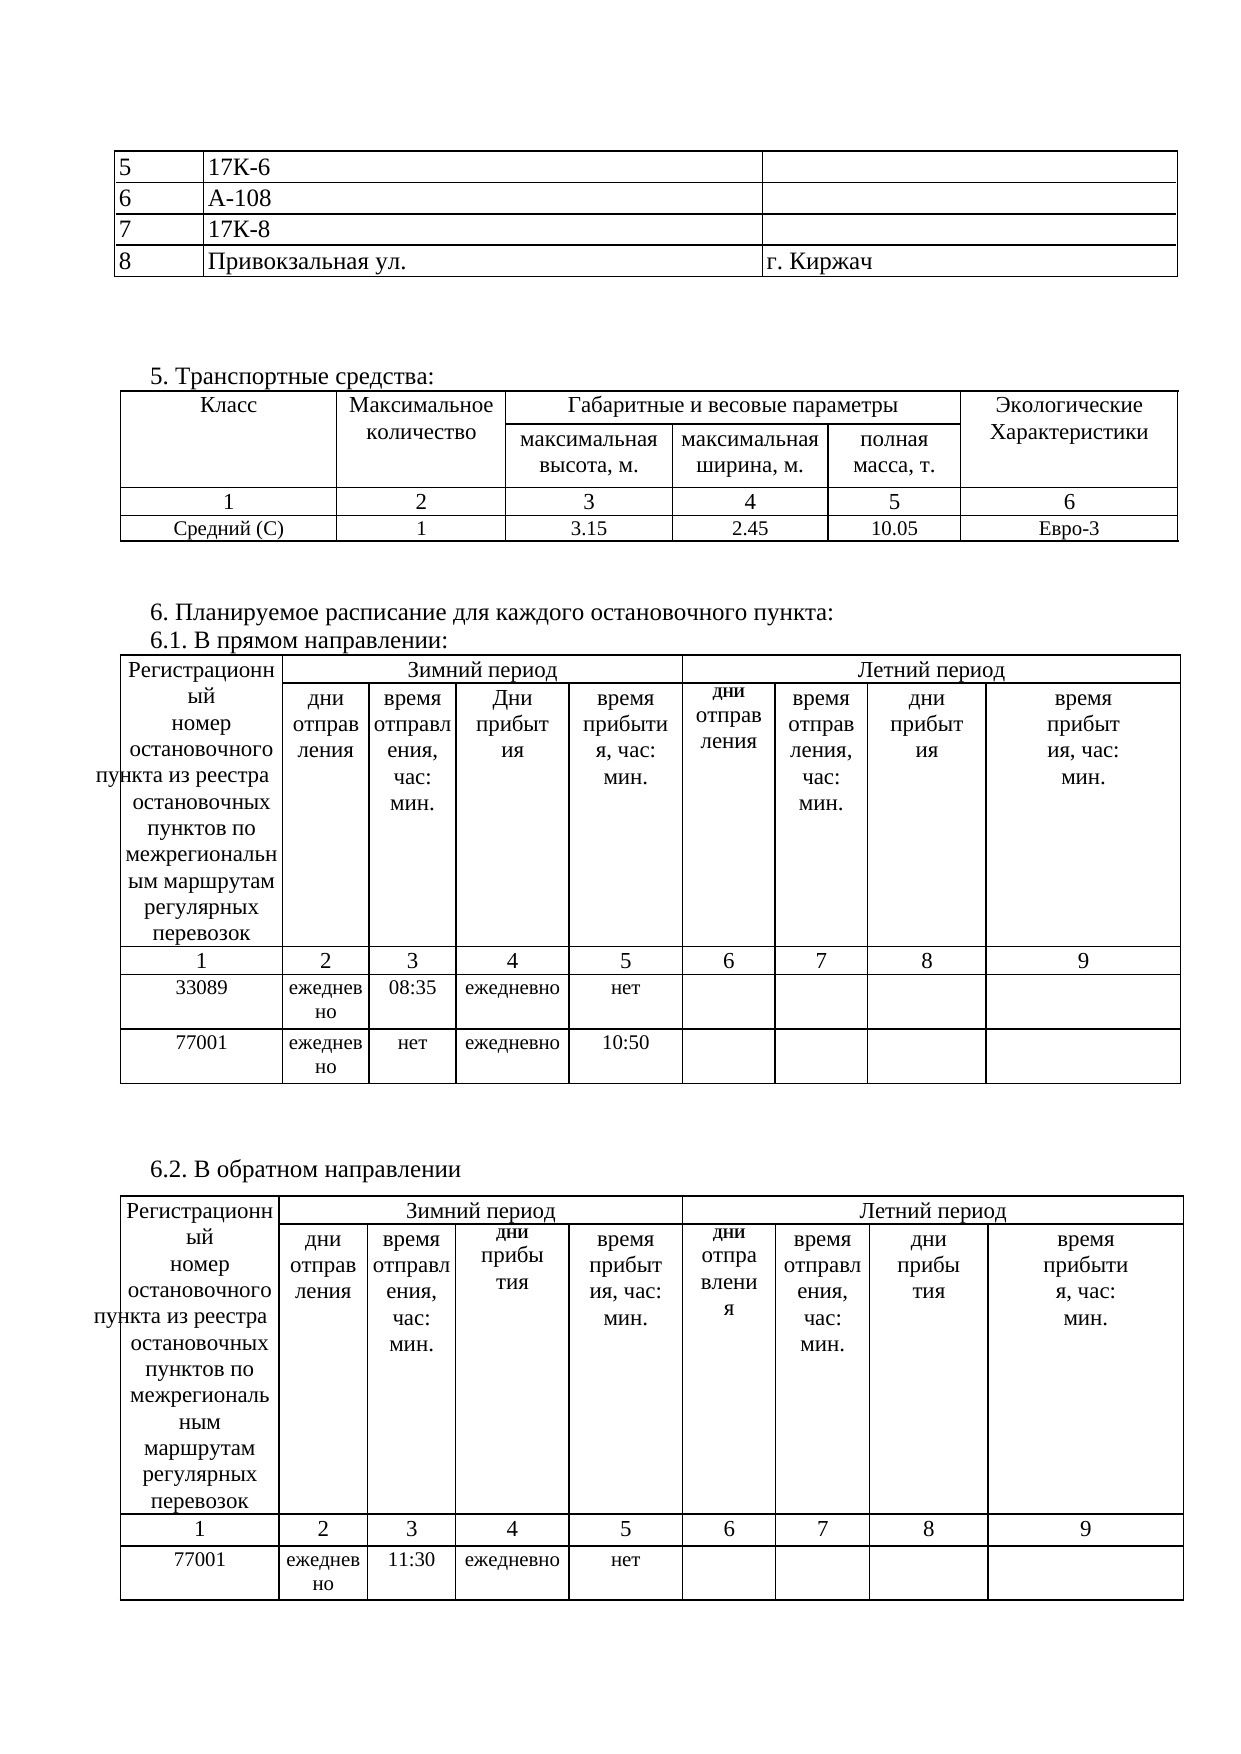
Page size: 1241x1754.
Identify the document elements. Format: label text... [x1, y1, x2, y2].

table_cell 17К-6 [204, 152, 762, 181]
table_cell Евро-3 [961, 516, 1177, 540]
table_cell время отправл ения, час: мин. [370, 684, 455, 946]
table_cell время прибыт ия, час: мин. [987, 684, 1180, 946]
table_cell ежедневно [457, 975, 568, 1028]
table_cell 11:30 [368, 1547, 455, 1599]
table_cell 08:35 [370, 975, 455, 1028]
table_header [121, 1197, 278, 1513]
table_cell 5 [570, 947, 682, 974]
table_cell дни отправ ления [280, 1225, 367, 1513]
table_cell время прибыт ия, час: мин. [570, 1225, 682, 1513]
table_header Экологические Характеристики [961, 392, 1177, 487]
table_cell ежедневно [457, 1030, 568, 1082]
table_cell 5 [115, 152, 203, 181]
table_cell 6 [683, 947, 774, 974]
table_cell 3 [370, 947, 455, 974]
table_cell [683, 1030, 774, 1082]
table_header Класс [121, 392, 336, 487]
table_cell 17К-8 [204, 215, 762, 244]
table_cell 7 [776, 1515, 869, 1545]
table_cell время прибыти я, час: мин. [570, 684, 682, 946]
table_cell 10:50 [570, 1030, 682, 1082]
table_cell [987, 975, 1180, 1028]
table_cell максимальная высота, м. [506, 425, 672, 487]
table_cell 9 [987, 947, 1180, 974]
table_cell [776, 1030, 867, 1082]
table_cell 7 [115, 214, 203, 244]
table_cell время прибыти я, час: мин. [989, 1225, 1183, 1513]
table_header Регистрационный номер остановочного пункта из реестра остановочных пунктов по межрегиональным маршрутам регулярных перевозок [121, 656, 282, 946]
table_cell ежедневно [283, 1030, 368, 1082]
table_cell 2 [280, 1515, 367, 1545]
table_cell [870, 1547, 987, 1599]
table_cell 8 [870, 1515, 987, 1545]
table_cell нет [570, 1547, 682, 1599]
table_cell 7 [776, 947, 867, 974]
table_header Зимний период [280, 1197, 682, 1223]
table_cell [776, 975, 867, 1028]
table_cell [776, 1547, 869, 1599]
table_cell 1 [121, 488, 336, 514]
table_cell ДНИ отпра влени я [683, 1225, 775, 1513]
table_cell ежедневно [280, 1547, 367, 1599]
table_cell 1 [121, 1515, 278, 1545]
text 5. Транспортные средства: [150, 361, 1090, 390]
table_cell время отправл ения, час: мин. [368, 1225, 455, 1513]
table_cell 8 [868, 947, 985, 974]
text 6. Планируемое расписание для каждого остановочного пункта: [150, 597, 1090, 626]
table_cell Дни прибыт ия [457, 684, 568, 946]
table_cell дни прибыт ия [868, 684, 985, 946]
table_cell Привокзальная ул. [204, 246, 762, 276]
table_cell дни отправ ления [283, 684, 368, 946]
table_cell [763, 213, 1177, 244]
table_cell 77001 [121, 1547, 278, 1599]
table_cell ежедневно [456, 1547, 568, 1599]
table_cell 3 [506, 488, 672, 514]
table_header Максимальное количество [337, 392, 505, 487]
table_cell полная масса, т. [829, 425, 960, 487]
table_cell 2 [337, 488, 505, 514]
table_cell 77001 [121, 1030, 282, 1082]
table_cell нет [370, 1030, 455, 1082]
table_cell нет [570, 975, 682, 1028]
table_header Зимний период [283, 656, 682, 682]
table_cell 10.05 [829, 516, 960, 540]
table_cell [989, 1547, 1183, 1599]
table_cell 6 [961, 488, 1177, 514]
table_cell максимальная ширина, м. [673, 425, 827, 487]
table_cell 6 [683, 1515, 775, 1545]
table_cell ДНИ прибы тия [456, 1225, 568, 1513]
table_cell 5 [570, 1515, 682, 1545]
table_cell 2 [283, 947, 368, 974]
table_cell 3 [368, 1515, 455, 1545]
table_header Летний период [683, 656, 1180, 682]
table_cell [868, 975, 985, 1028]
table_cell время отправл ения, час: мин. [776, 1225, 869, 1513]
table_cell 5 [829, 488, 960, 514]
table_cell [987, 1030, 1180, 1082]
table_cell ежедневно [283, 975, 368, 1028]
text 6.2. В обратном направлении [150, 1154, 1090, 1183]
table_cell 8 [115, 245, 203, 276]
table_cell 4 [673, 488, 827, 514]
table_cell 33089 [121, 975, 282, 1028]
table_cell 4 [456, 1515, 568, 1545]
table_cell 1 [121, 947, 282, 974]
table_header Габаритные и весовые параметры [506, 392, 960, 423]
table_cell [868, 1030, 985, 1082]
table_header Летний период [683, 1197, 1183, 1223]
table_cell [763, 152, 1177, 181]
table_cell время отправ ления, час: мин. [776, 684, 867, 946]
table_cell дни прибы тия [870, 1225, 987, 1513]
table_cell [683, 1547, 775, 1599]
table_cell 3.15 [506, 516, 672, 540]
table_cell ДНИ отправ ления [683, 684, 774, 946]
table_cell 1 [337, 516, 505, 540]
table_cell А-108 [204, 183, 762, 213]
table_cell [683, 975, 774, 1028]
table_cell 9 [989, 1515, 1183, 1545]
table_cell 2.45 [673, 516, 827, 540]
table_cell 6 [115, 183, 203, 213]
text 6.1. В прямом направлении: [150, 626, 1090, 654]
table_cell 4 [457, 947, 568, 974]
table_cell г. Киржач [763, 244, 1177, 276]
table_cell [763, 181, 1177, 213]
table_cell Средний (С) [121, 516, 336, 540]
